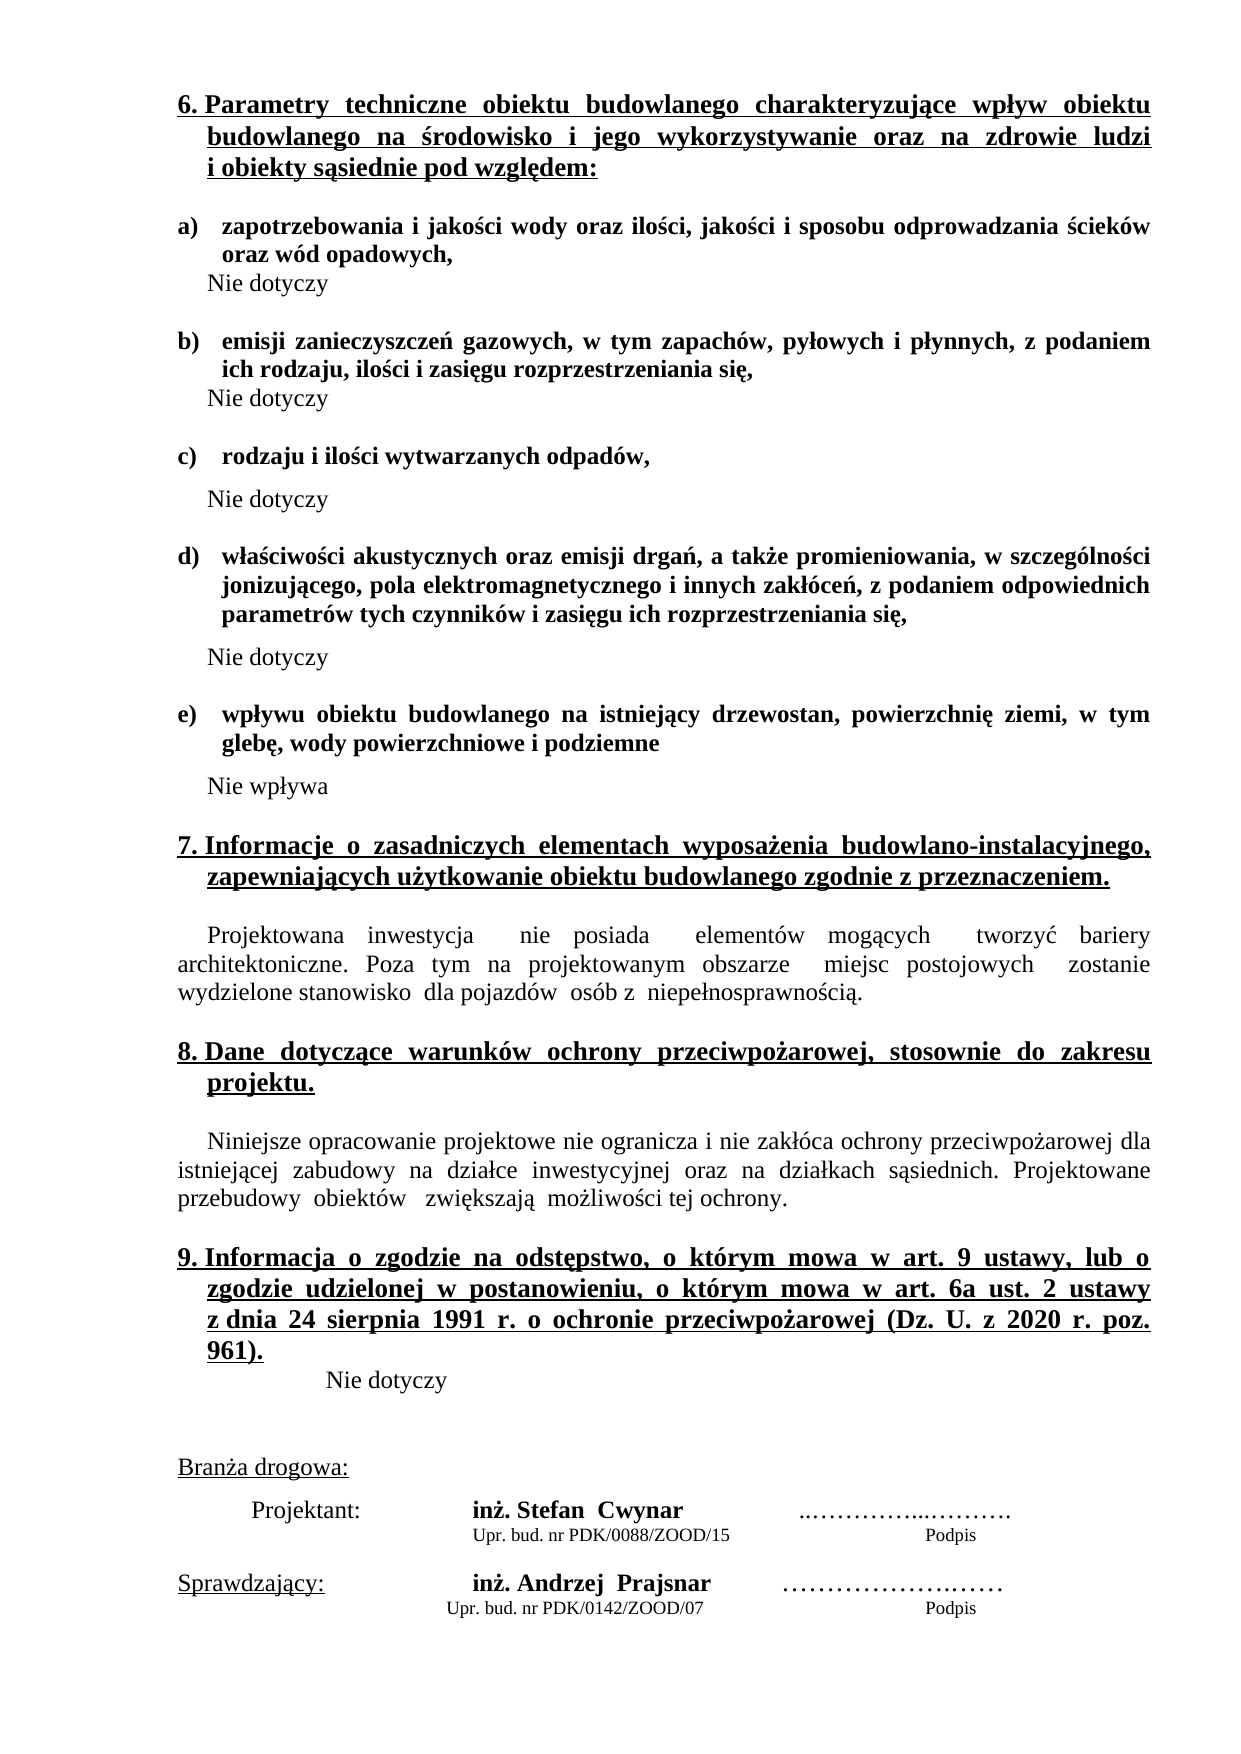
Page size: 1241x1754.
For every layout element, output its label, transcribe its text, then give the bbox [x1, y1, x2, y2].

text 7. Informacje o zasadniczych elementach wyposażenia budowlano-instalacyjnego, zapewniających użytkowanie obiektu budowlanego zgodnie z przeznaczeniem. [177, 829, 1152, 891]
text Upr. bud. nr PDK/0142/ZOOD/07 Podpis [177, 1597, 1152, 1619]
text Projektowana inwestycja nie posiada elementów mogących tworzyć bariery architektoniczne. Poza tym na projektowanym obszarze miejsc postojowych zostanie wydzielone stanowisko dla pojazdów osób z niepełnosprawnością. [177, 920, 1152, 1006]
text Sprawdzający: inż. Andrzej Prajsnar ……………….…… [177, 1566, 1152, 1597]
text 8. Dane dotyczące warunków ochrony przeciwpożarowej, stosownie do zakresu projektu. [177, 1064, 1152, 1097]
list wpływu obiektu budowlanego na istniejący drzewostan, powierzchnię ziemi, w tym glebę, wody powierzchniowe i podziemne [177, 699, 1152, 757]
text Nie dotyczy [177, 484, 1152, 513]
list zapotrzebowania i jakości wody oraz ilości, jakości i sposobu odprowadzania ścieków oraz wód opadowych, [177, 211, 1152, 268]
text 6. Parametry techniczne obiektu budowlanego charakteryzujące wpływ obiektu budowlanego na środowisko i jego wykorzystywanie oraz na zdrowie ludzi i obiekty sąsiednie pod względem: [177, 89, 1152, 182]
text Nie dotyczy [177, 383, 1152, 412]
text Niniejsze opracowanie projektowe nie ogranicza i nie zakłóca ochrony przeciwpożarowej dla istniejącej zabudowy na działce inwestycyjnej oraz na działkach sąsiednich. Projektowane przebudowy obiektów zwiększają możliwości tej ochrony. [177, 1126, 1152, 1212]
list właściwości akustycznych oraz emisji drgań, a także promieniowania, w szczególności jonizującego, pola elektromagnetycznego i innych zakłóceń, z podaniem odpowiednich parametrów tych czynników i zasięgu ich rozprzestrzeniania się, [177, 541, 1152, 628]
text 9. Informacja o zgodzie na odstępstwo, o którym mowa w art. 9 ustawy, lub o zgodzie udzielonej w postanowieniu, o którym mowa w art. 6a ust. 2 ustawy z dnia 24 sierpnia 1991 r. o ochronie przeciwpożarowej (Dz. U. z 2020 r. poz. 961). [177, 1241, 1152, 1366]
text Upr. bud. nr PDK/0088/ZOOD/15 Podpis [177, 1524, 1152, 1545]
list emisji zanieczyszczeń gazowych, w tym zapachów, pyłowych i płynnych, z podaniem ich rodzaju, ilości i zasięgu rozprzestrzeniania się, [177, 326, 1152, 383]
text Branża drogowa: [177, 1452, 1152, 1481]
text Nie wpływa [177, 771, 1152, 800]
text Projektant: inż. Stefan Cwynar ..…………...………. [251, 1495, 1152, 1524]
text 8. Dane dotyczące warunków ochrony przeciwpożarowej, stosownie do zakresu projektu. [177, 1035, 1152, 1062]
text Nie dotyczy [177, 268, 1152, 297]
list rodzaju i ilości wytwarzanych odpadów, [177, 441, 1152, 469]
text Nie dotyczy [177, 1366, 1152, 1394]
text Nie dotyczy [177, 642, 1152, 671]
